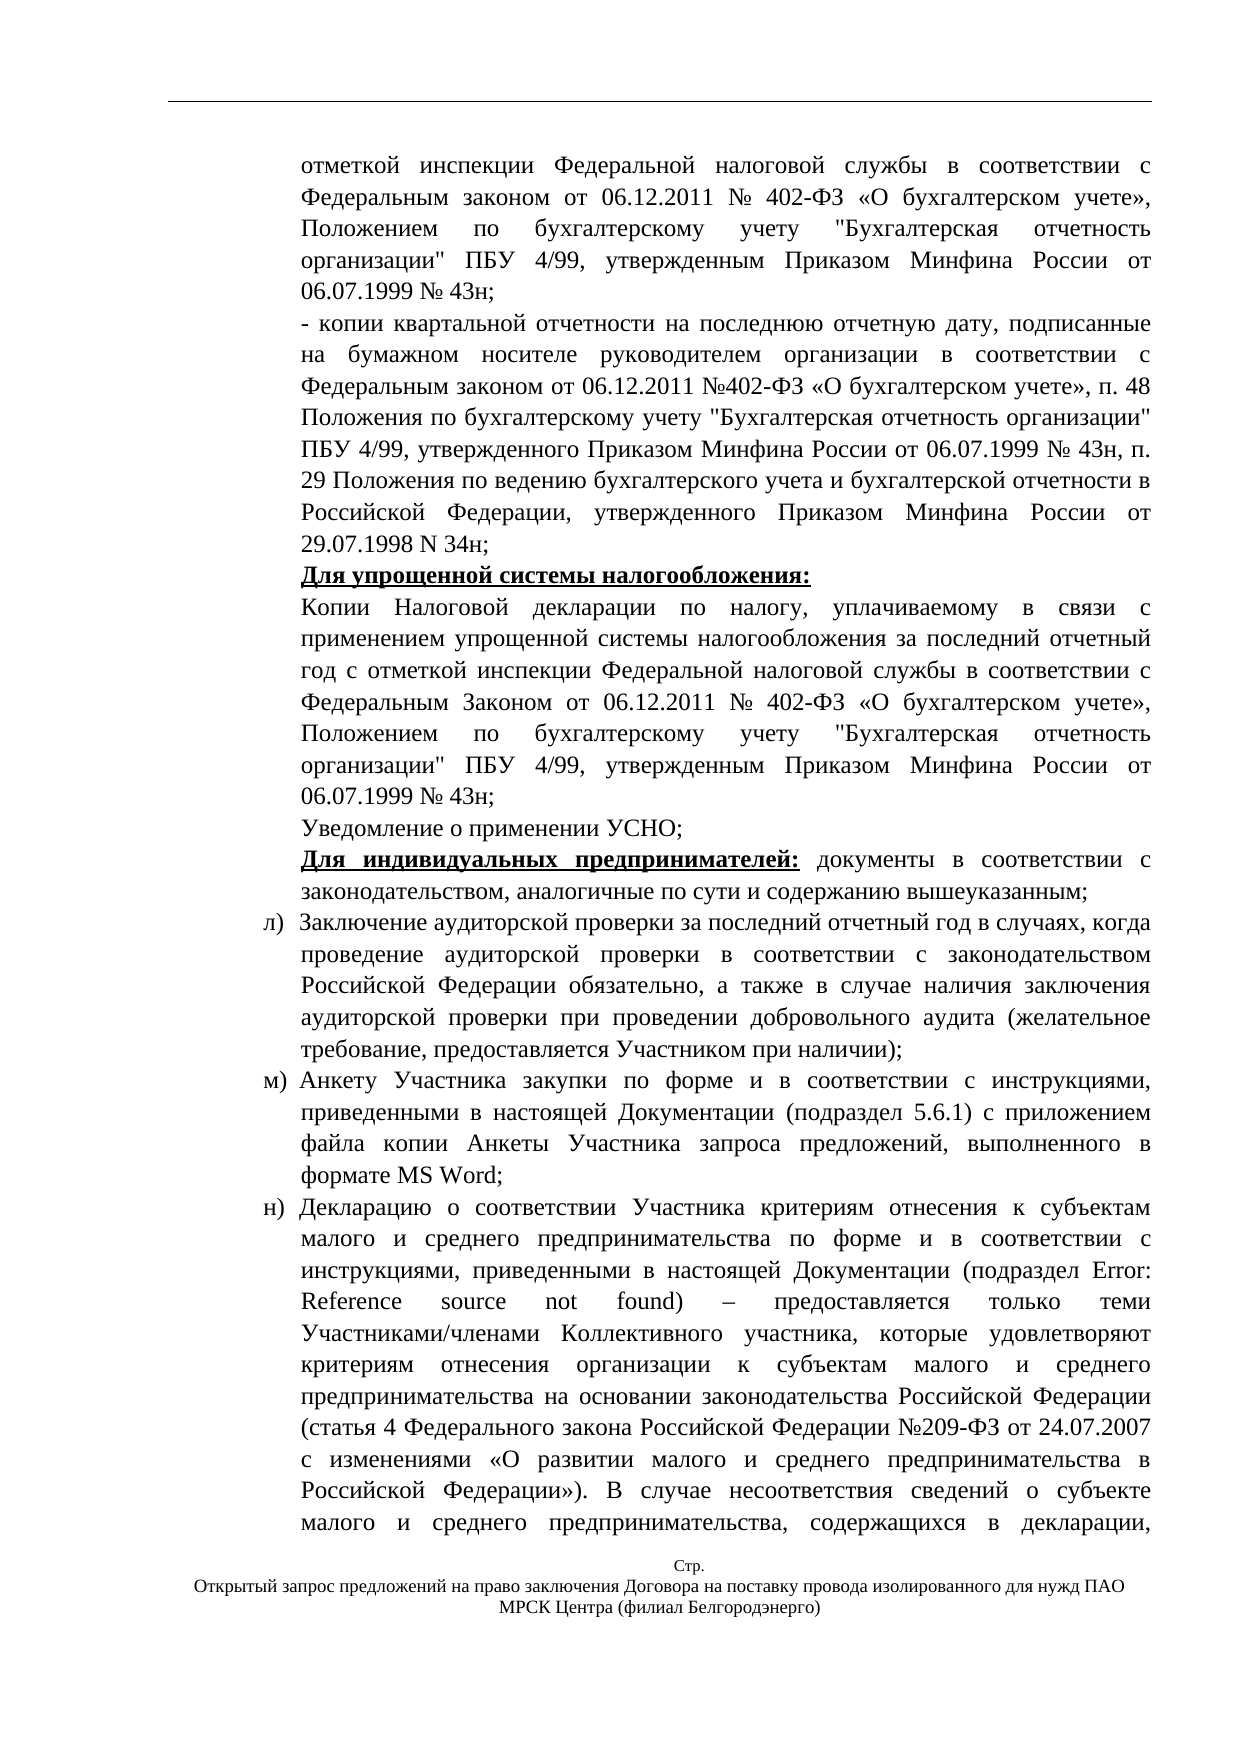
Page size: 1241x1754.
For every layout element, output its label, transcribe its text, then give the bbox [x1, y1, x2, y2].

text - копии квартальной отчетности на последнюю отчетную дату, подписанные на бумажном носителе руководителем организации в соответствии с Федеральным законом от 06.12.2011 №402-ФЗ «О бухгалтерском учете», п. 48 Положения по бухгалтерскому учету "Бухгалтерская отчетность организации" ПБУ 4/99, утвержденного Приказом Минфина России от 06.07.1999 № 43н, п. 29 Положения по ведению бухгалтерского учета и бухгалтерской отчетности в Российской Федерации, утвержденного Приказом Минфина России от 29.07.1998 N 34н; [301, 308, 1152, 557]
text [301, 150, 1152, 305]
list Заключение аудиторской проверки за последний отчетный год в случаях, когда проведение аудиторской проверки в соответствии с законодательством Российской Федерации обязательно, а также в случае наличия заключения аудиторской проверки при проведении добровольного аудита (желательное требование, предоставляется Участником при наличии); [263, 907, 1152, 1062]
text Для индивидуальных предпринимателей: документы в соответствии с законодательством, аналогичные по сути и содержанию вышеуказанным; [301, 844, 1152, 905]
text Для упрощенной системы налогообложения: [301, 560, 1152, 589]
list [263, 1192, 1152, 1536]
text Копии Налоговой декларации по налогу, уплачиваемому в связи с применением упрощенной системы налогообложения за последний отчетный год с отметкой инспекции Федеральной налоговой службы в соответствии с Федеральным Законом от 06.12.2011 № 402-ФЗ «О бухгалтерском учете», Положением по бухгалтерскому учету "Бухгалтерская отчетность организации" ПБУ 4/99, утвержденным Приказом Минфина России от 06.07.1999 № 43н; [301, 592, 1152, 810]
text Уведомление о применении УСНО; [301, 813, 1152, 842]
